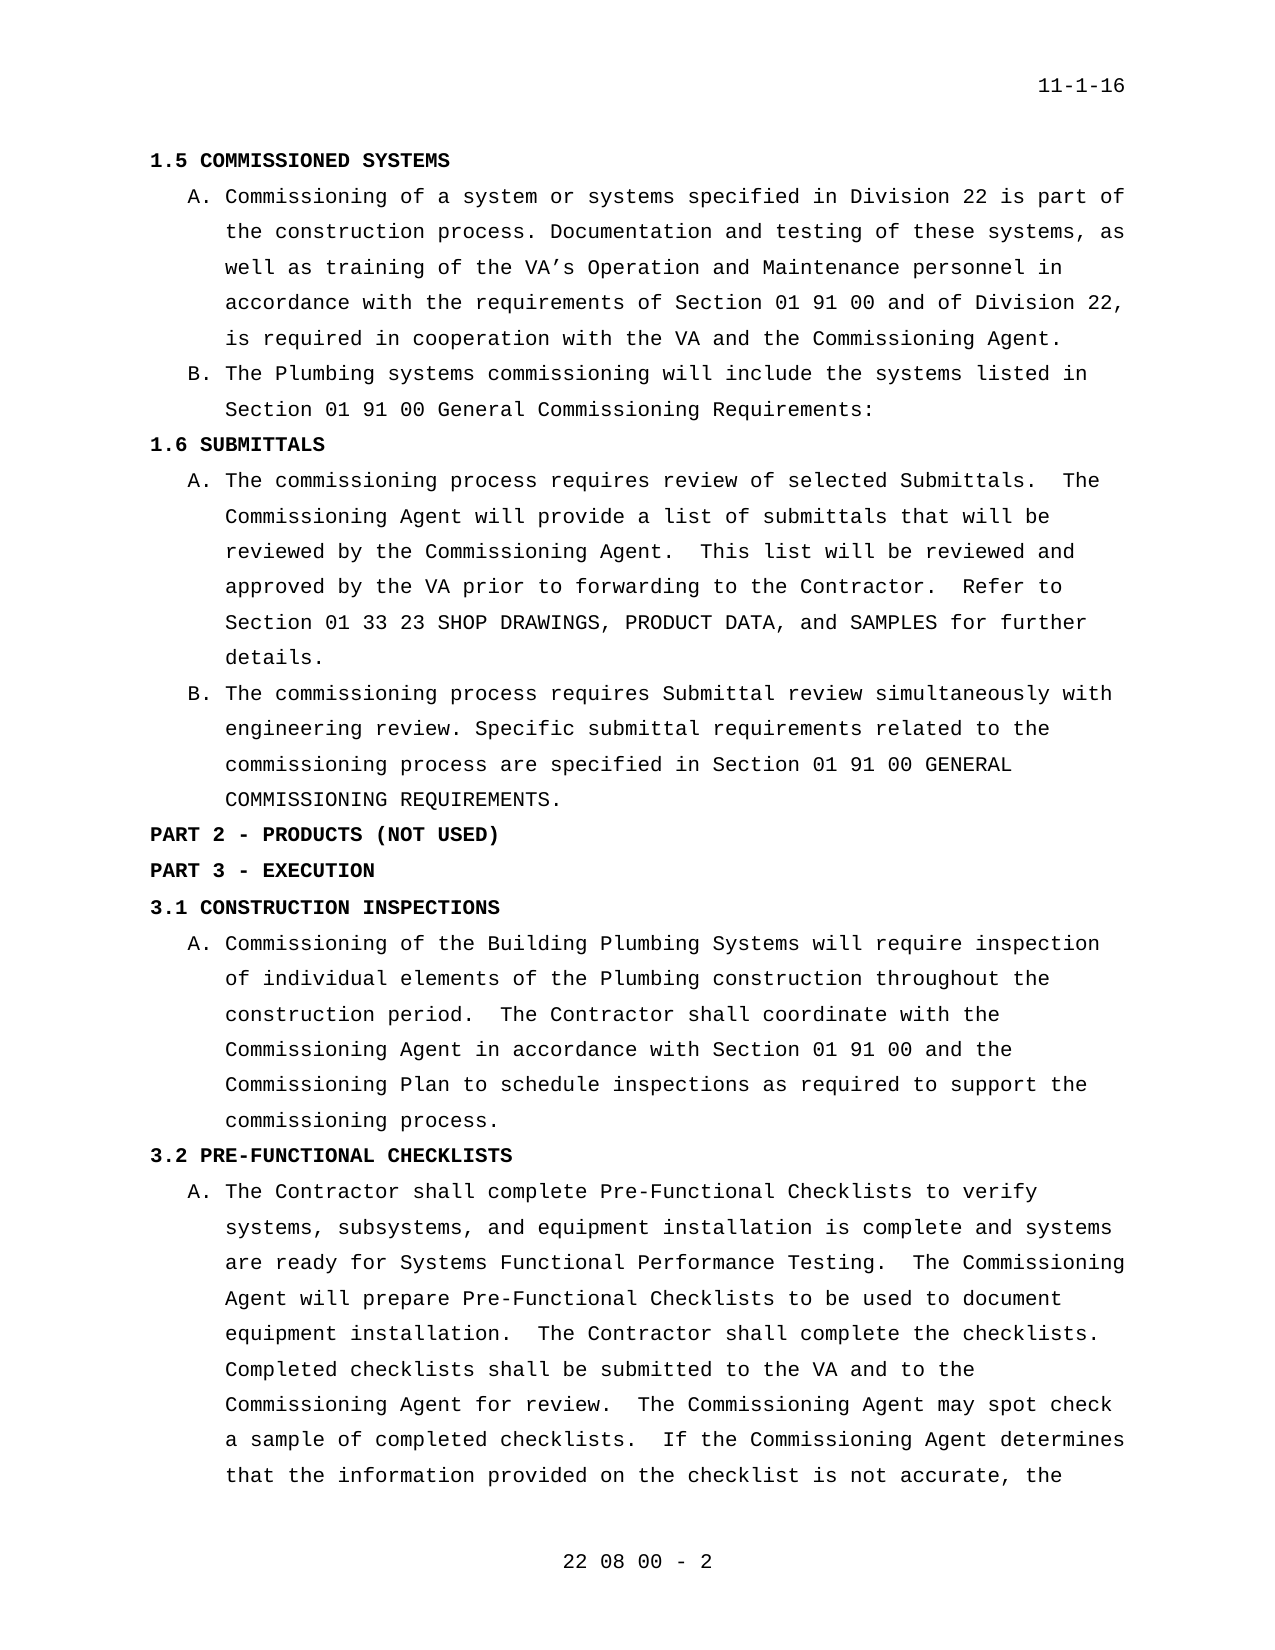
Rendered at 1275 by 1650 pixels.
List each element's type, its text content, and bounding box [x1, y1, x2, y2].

text A. The commissioning process requires review of selected Submittals. The Commissioning Agent will provide a list of submittals that will be reviewed by the Commissioning Agent. This list will be reviewed and approved by the VA prior to forwarding to the Contractor. Refer to Section 01 33 23 SHOP DRAWINGS, PRODUCT DATA, and SAMPLES for further details. [187, 470, 1125, 671]
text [187, 1181, 1125, 1488]
text PART 2 - PRODUCTS (Not Used) [150, 824, 1125, 848]
text PART 3 - EXECUTION [150, 861, 1125, 884]
text 3.2 PRE-FUNCTIONAL CHECKLISTS [150, 1145, 1125, 1169]
text B. The commissioning process requires Submittal review simultaneously with engineering review. Specific submittal requirements related to the commissioning process are specified in Section 01 91 00 GENERAL COMMISSIONING REQUIREMENTS. [187, 683, 1125, 813]
text A. Commissioning of the Building Plumbing Systems will require inspection of individual elements of the Plumbing construction throughout the construction period. The Contractor shall coordinate with the Commissioning Agent in accordance with Section 01 91 00 and the Commissioning Plan to schedule inspections as required to support the commissioning process. [187, 933, 1125, 1133]
text 1.6 SUBMITTALS [150, 434, 1125, 458]
text 1.5 COMMISSIONED SYSTEMS [150, 150, 1125, 174]
text B. The Plumbing systems commissioning will include the systems listed in Section 01 91 00 General Commissioning Requirements: [187, 363, 1125, 422]
text A. Commissioning of a system or systems specified in Division 22 is part of the construction process. Documentation and testing of these systems, as well as training of the VA’s Operation and Maintenance personnel in accordance with the requirements of Section 01 91 00 and of Division 22, is required in cooperation with the VA and the Commissioning Agent. [187, 186, 1125, 351]
text 3.1 CONSTRUCTION INSPECTIONS [150, 897, 1125, 920]
